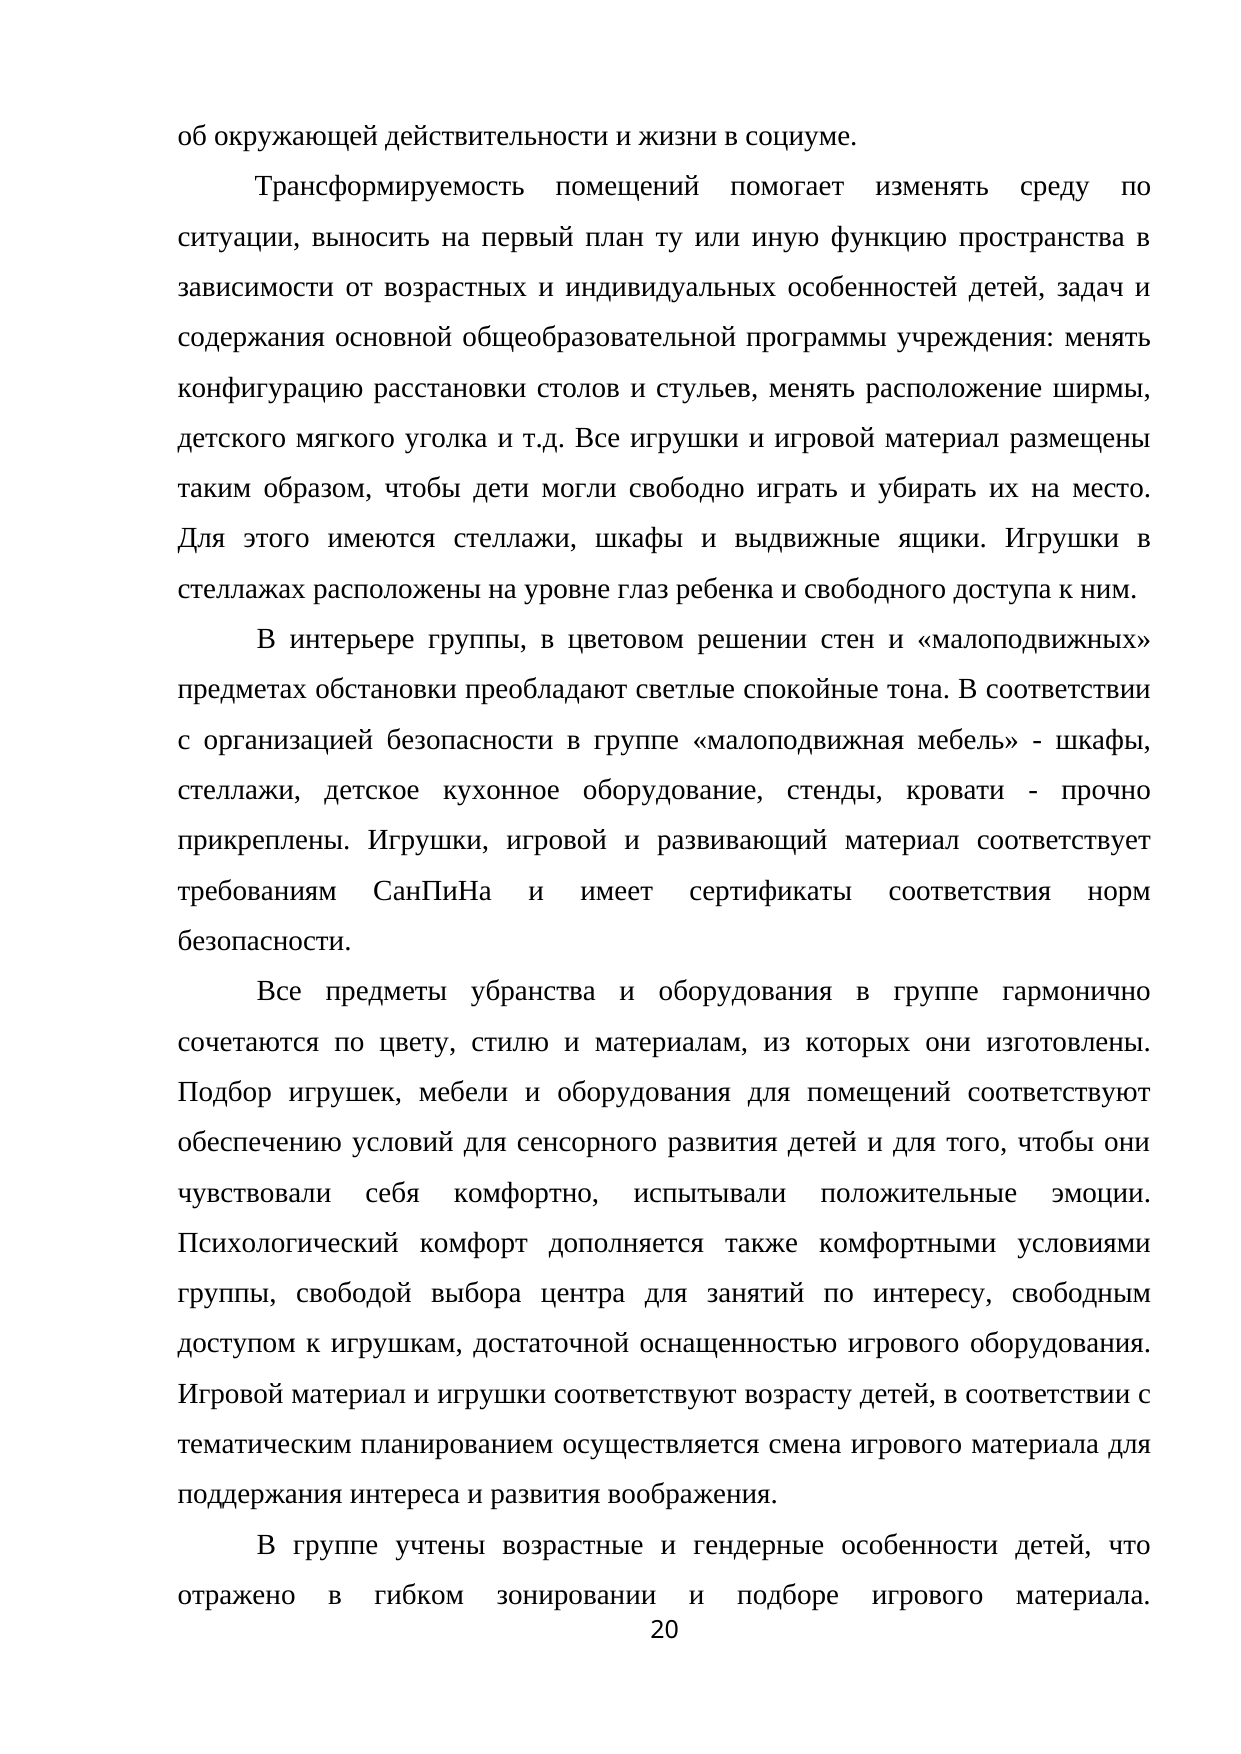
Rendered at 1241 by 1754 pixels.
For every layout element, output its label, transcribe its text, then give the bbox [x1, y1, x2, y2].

text Трансформируемость помещений помогает изменять среду по ситуации, выносить на первый план ту или иную функцию пространства в зависимости от возрастных и индивидуальных особенностей детей, задач и содержания основной общеобразовательной программы учреждения: менять конфигурацию расстановки столов и стульев, менять расположение ширмы, детского мягкого уголка и т.д. Все игрушки и игровой материал размещены таким образом, чтобы дети могли свободно играть и убирать их на место. Для этого имеются стеллажи, шкафы и выдвижные ящики. Игрушки в стеллажах расположены на уровне глаз ребенка и свободного доступа к ним. [177, 168, 1152, 604]
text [177, 118, 1152, 152]
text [177, 1527, 1152, 1611]
text В интерьере группы, в цветовом решении стен и «малоподвижных» предметах обстановки преобладают светлые спокойные тона. В соответствии с организацией безопасности в группе «малоподвижная мебель» - шкафы, стеллажи, детское кухонное оборудование, стенды, кровати - прочно прикреплены. Игрушки, игровой и развивающий материал соответствует требованиям СанПиНа и имеет сертификаты соответствия норм безопасности. [177, 621, 1152, 957]
text Все предметы убранства и оборудования в группе гармонично сочетаются по цвету, стилю и материалам, из которых они изготовлены. Подбор игрушек, мебели и оборудования для помещений соответствуют обеспечению условий для сенсорного развития детей и для того, чтобы они чувствовали себя комфортно, испытывали положительные эмоции. Психологический комфорт дополняется также комфортными условиями группы, свободой выбора центра для занятий по интересу, свободным доступом к игрушкам, достаточной оснащенностью игрового оборудования. Игровой материал и игрушки соответствуют возрасту детей, в соответствии с тематическим планированием осуществляется смена игрового материала для поддержания интереса и развития воображения. [177, 973, 1152, 1510]
